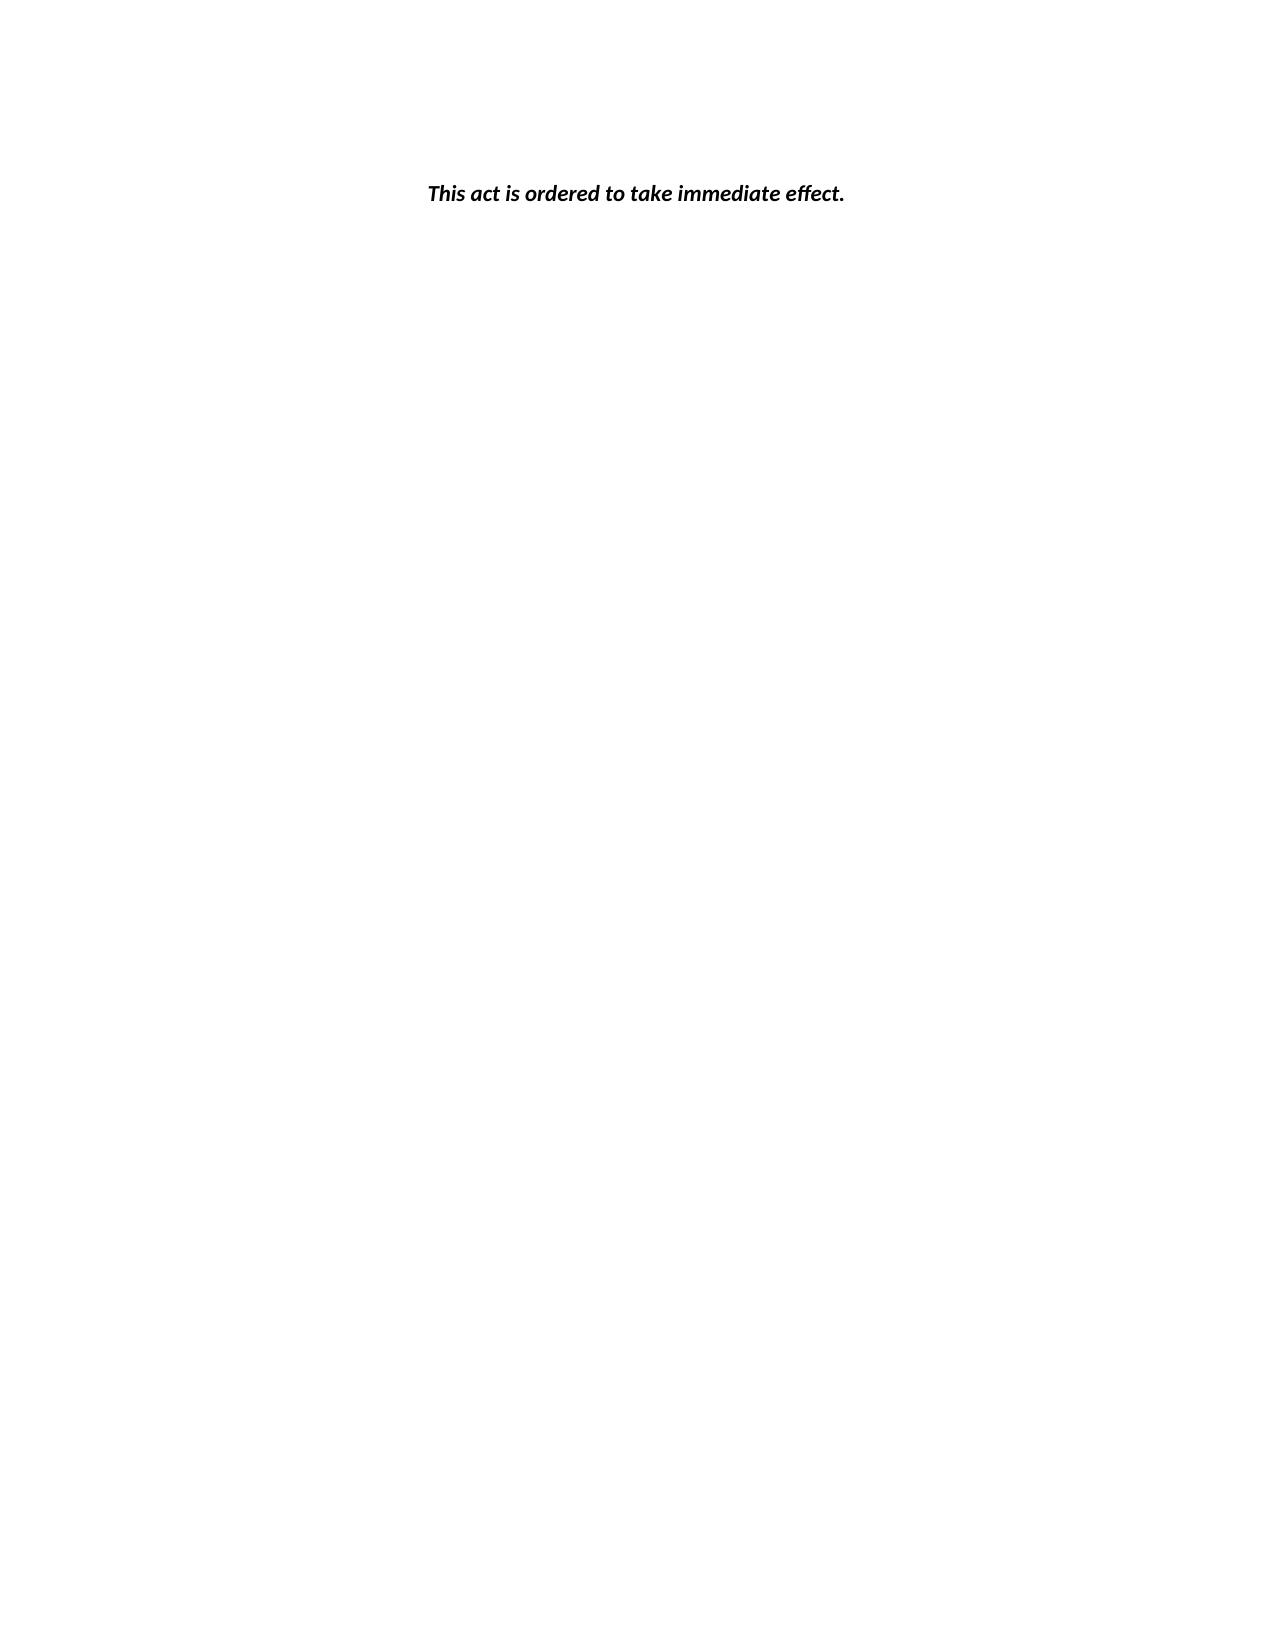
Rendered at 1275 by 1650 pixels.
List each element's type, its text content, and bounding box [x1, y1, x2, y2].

list This act is ordered to take immediate effect. [150, 179, 1125, 207]
